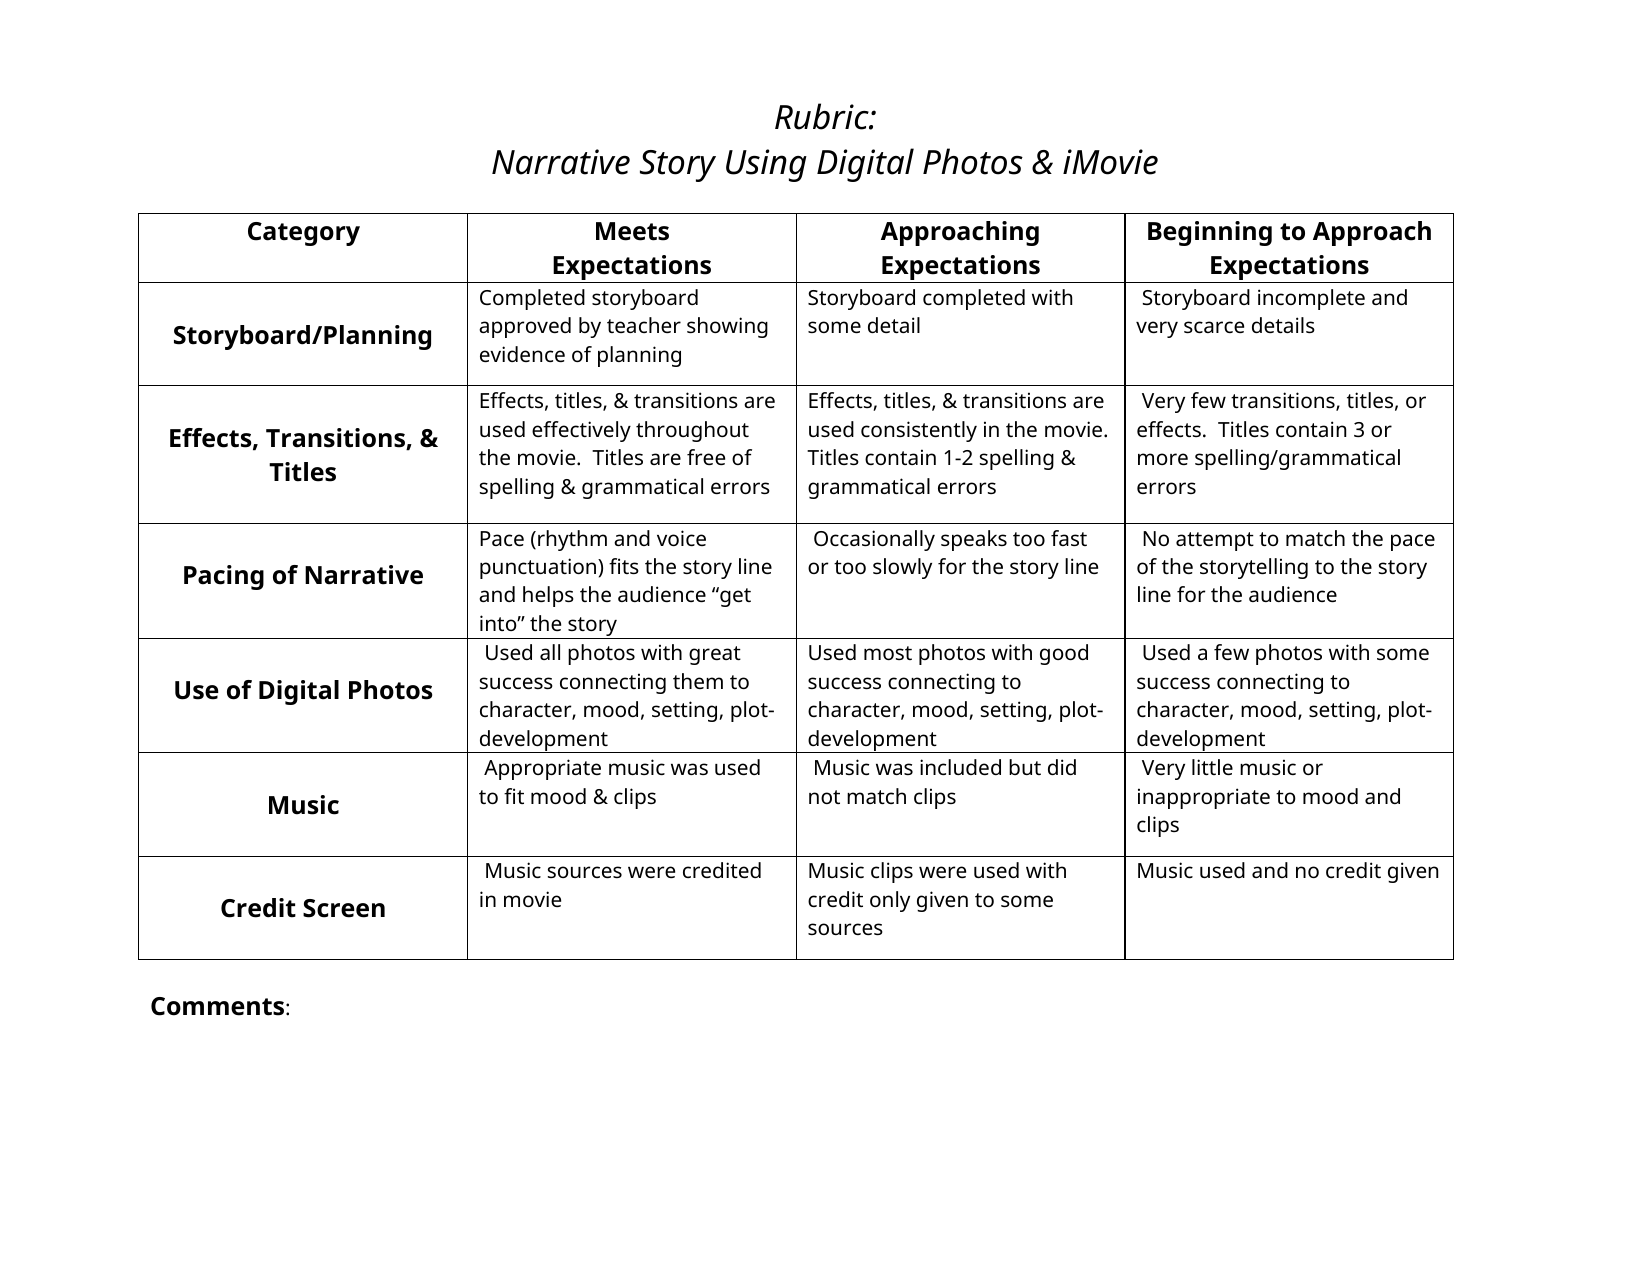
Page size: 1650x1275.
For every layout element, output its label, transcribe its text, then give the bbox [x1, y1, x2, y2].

table_cell Storyboard completed with some detail [797, 283, 1124, 385]
table_cell Storyboard/Planning [139, 283, 467, 385]
table_cell Music used and no credit given [1126, 857, 1453, 959]
table_cell Completed storyboard approved by teacher showing evidence of planning [468, 283, 796, 385]
table_cell No attempt to match the pace of the storytelling to the story line for the audience [1126, 524, 1453, 637]
table_cell Music clips were used with credit only given to some sources [797, 857, 1124, 959]
text Rubric: [150, 94, 1500, 139]
table_cell Pace (rhythm and voice punctuation) fits the story line and helps the audience “get into” the story [468, 524, 796, 637]
table_cell Occasionally speaks too fast or too slowly for the story line [797, 524, 1124, 637]
table_cell Pacing of Narrative [139, 524, 467, 637]
table_cell Music was included but did not match clips [797, 753, 1124, 856]
table_cell Music sources were credited in movie [468, 857, 796, 959]
table_cell Music [139, 753, 467, 856]
table_cell Credit Screen [139, 857, 467, 959]
table_cell Effects, titles, & transitions are used consistently in the movie. Titles contain 1-2 spelling & grammatical errors [797, 386, 1124, 523]
table_cell Very few transitions, titles, or effects. Titles contain 3 or more spelling/grammatical errors [1126, 386, 1453, 523]
table_cell Appropriate music was used to fit mood & clips [468, 753, 796, 856]
table_cell Use of Digital Photos [139, 639, 467, 752]
text Narrative Story Using Digital Photos & iMovie [150, 139, 1500, 184]
table_header Approaching Expectations [797, 214, 1124, 282]
text Comments: [150, 988, 1500, 1022]
table_header Meets Expectations [468, 214, 796, 282]
table_cell Used a few photos with some success connecting to character, mood, setting, plot-development [1126, 639, 1453, 752]
table_header Beginning to Approach Expectations [1126, 214, 1453, 282]
table_cell Used all photos with great success connecting them to character, mood, setting, plot-development [468, 639, 796, 752]
table_cell Effects, titles, & transitions are used effectively throughout the movie. Titles are free of spelling & grammatical errors [468, 386, 796, 523]
table_header Category [139, 214, 467, 282]
table_cell Very little music or inappropriate to mood and clips [1126, 753, 1453, 856]
table_cell Effects, Transitions, & Titles [139, 386, 467, 523]
table_cell Storyboard incomplete and very scarce details [1126, 283, 1453, 385]
table_cell Used most photos with good success connecting to character, mood, setting, plot-development [797, 639, 1124, 752]
